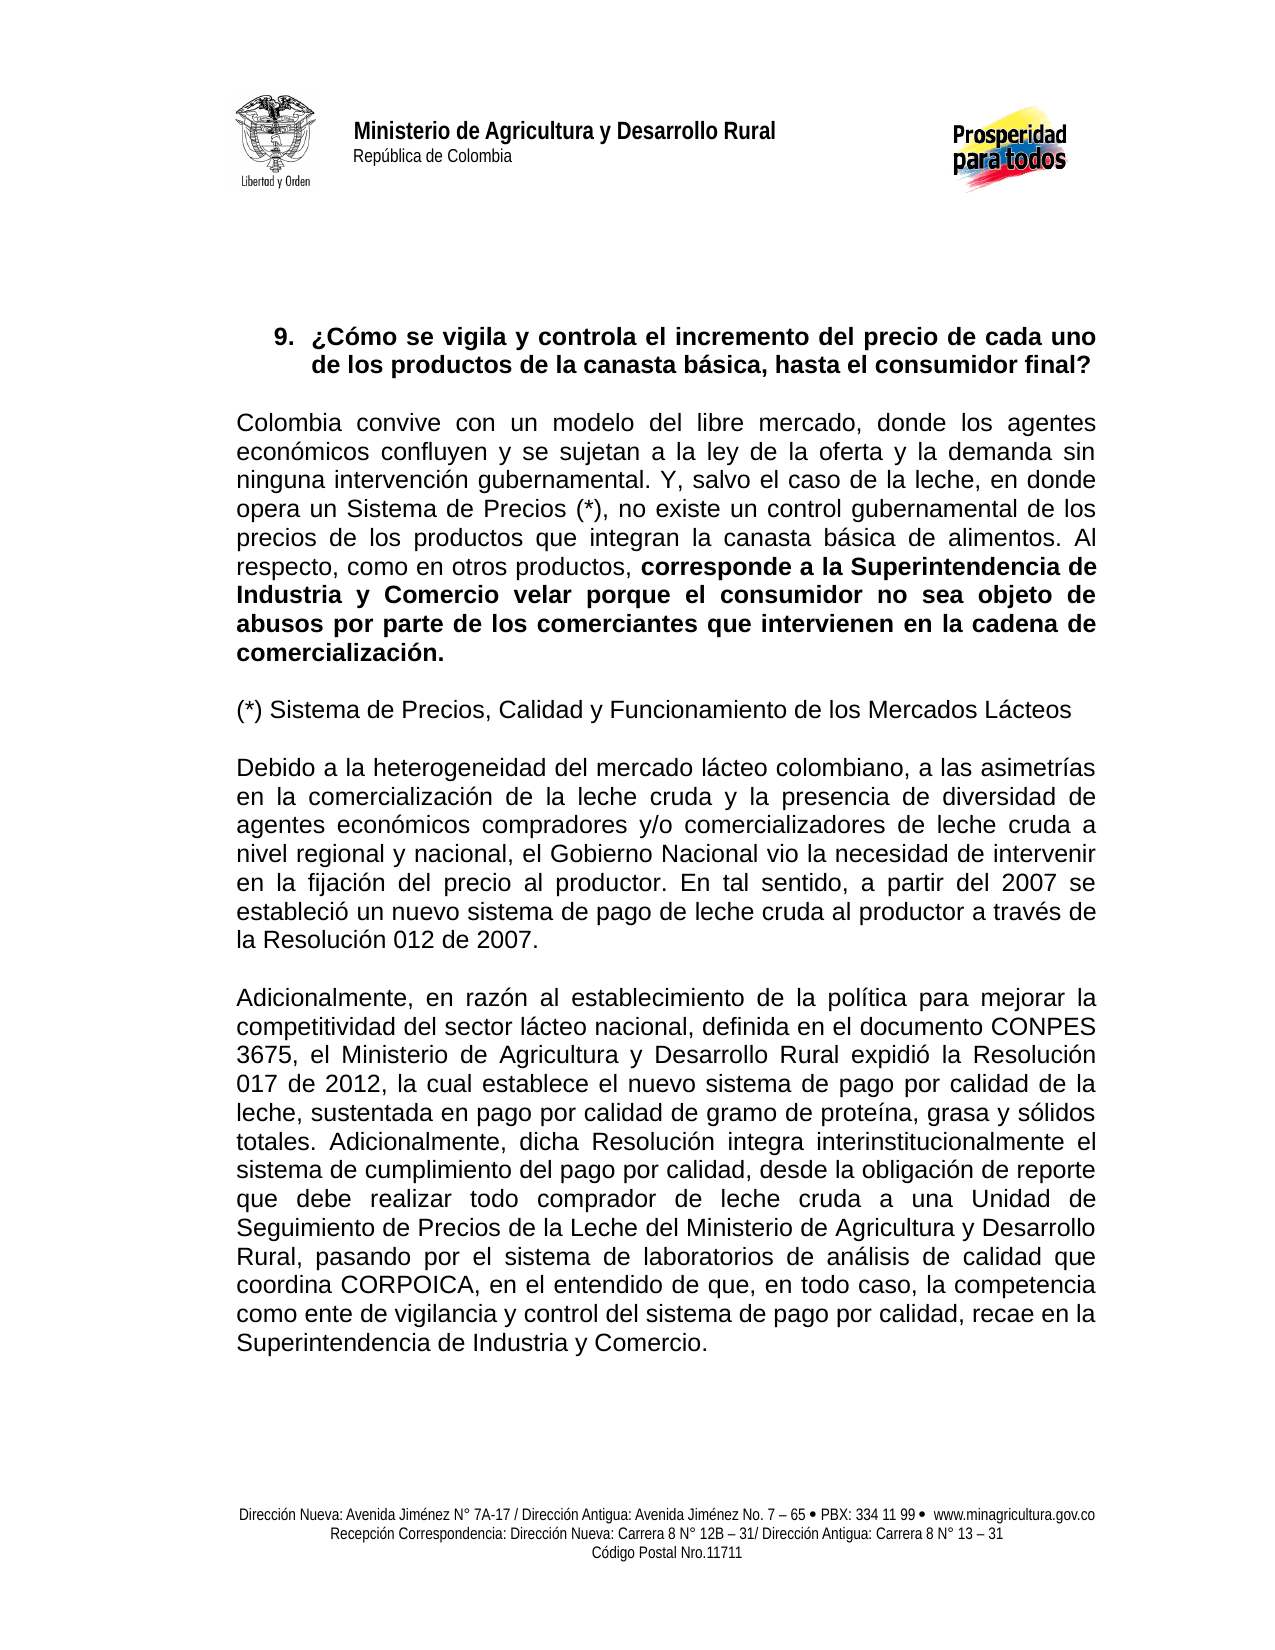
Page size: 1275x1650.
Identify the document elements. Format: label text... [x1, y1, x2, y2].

text Adicionalmente, en razón al establecimiento de la política para mejorar la competitividad del sector lácteo nacional, definida en el documento CONPES 3675, el Ministerio de Agricultura y Desarrollo Rural expidió la Resolución 017 de 2012, la cual establece el nuevo sistema de pago por calidad de la leche, sustentada en pago por calidad de gramo de proteína, grasa y sólidos totales. Adicionalmente, dicha Resolución integra interinstitucionalmente el sistema de cumplimiento del pago por calidad, desde la obligación de reporte que debe realizar todo comprador de leche cruda a una Unidad de Seguimiento de Precios de la Leche del Ministerio de Agricultura y Desarrollo Rural, pasando por el sistema de laboratorios de análisis de calidad que coordina CORPOICA, en el entendido de que, en todo caso, la competencia como ente de vigilancia y control del sistema de pago por calidad, recae en la Superintendencia de Industria y Comercio. [236, 983, 1098, 1357]
text Colombia convive con un modelo del libre mercado, donde los agentes económicos confluyen y se sujetan a la ley de la oferta y la demanda sin ninguna intervención gubernamental. Y, salvo el caso de la leche, en donde opera un Sistema de Precios (*), no existe un control gubernamental de los precios de los productos que integran la canasta básica de alimentos. Al respecto, como en otros productos, corresponde a la Superintendencia de Industria y Comercio velar porque el consumidor no sea objeto de abusos por parte de los comerciantes que intervienen en la cadena de comercialización. [236, 408, 1098, 667]
text (*) Sistema de Precios, Calidad y Funcionamiento de los Mercados Lácteos [236, 695, 1098, 724]
list ¿Cómo se vigila y controla el incremento del precio de cada uno de los productos de la canasta básica, hasta el consumidor final? [274, 322, 1098, 379]
picture [936, 103, 1084, 193]
text Debido a la heterogeneidad del mercado lácteo colombiano, a las asimetrías en la comercialización de la leche cruda y la presencia de diversidad de agentes económicos compradores y/o comercializadores de leche cruda a nivel regional y nacional, el Gobierno Nacional vio la necesidad de intervenir en la fijación del precio al productor. En tal sentido, a partir del 2007 se estableció un nuevo sistema de pago de leche cruda al productor a través de la Resolución 012 de 2007. [236, 753, 1098, 954]
